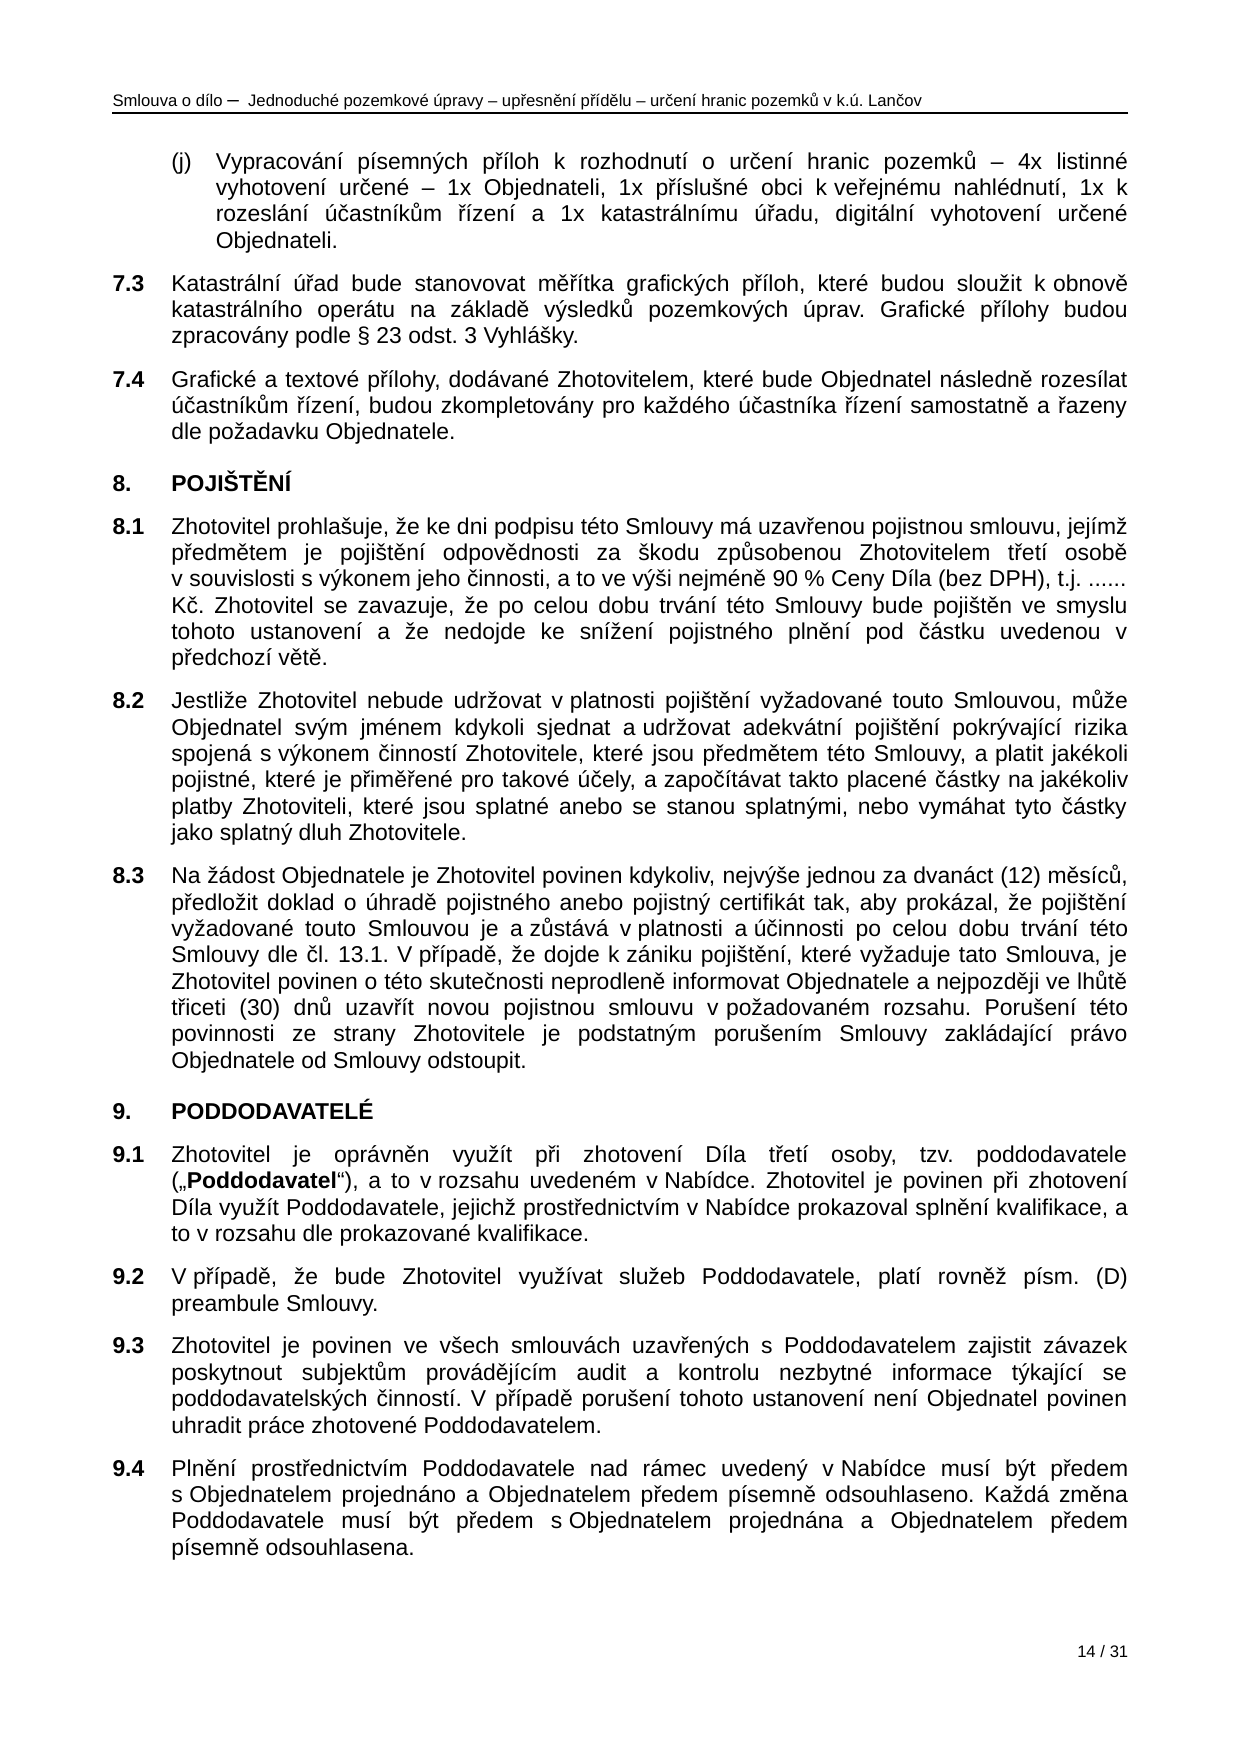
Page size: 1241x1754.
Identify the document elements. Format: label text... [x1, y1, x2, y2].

text Grafické a textové přílohy, dodávané Zhotovitelem, které bude Objednatel následně rozesílat účastníkům řízení, budou zkompletovány pro každého účastníka řízení samostatně a řazeny dle požadavku Objednatele. [112, 366, 1128, 444]
text Pojištění [112, 469, 1128, 496]
text Na žádost Objednatele je Zhotovitel povinen kdykoliv, nejvýše jednou za dvanáct (12) měsíců, předložit doklad o úhradě pojistného anebo pojistný certifikát tak, aby prokázal, že pojištění vyžadované touto Smlouvou je a zůstává v platnosti a účinnosti po celou dobu trvání této Smlouvy dle čl. 13.1. V případě, že dojde k zániku pojištění, které vyžaduje tato Smlouva, je Zhotovitel povinen o této skutečnosti neprodleně informovat Objednatele a nejpozději ve lhůtě třiceti (30) dnů uzavřít novou pojistnou smlouvu v požadovaném rozsahu. Porušení této povinnosti ze strany Zhotovitele je podstatným porušením Smlouvy zakládající právo Objednatele od Smlouvy odstoupit. [112, 862, 1128, 1073]
text Zhotovitel je povinen ve všech smlouvách uzavřených s Poddodavatelem zajistit závazek poskytnout subjektům provádějícím audit a kontrolu nezbytné informace týkající se poddodavatelských činností. V případě porušení tohoto ustanovení není Objednatel povinen uhradit práce zhotovené Poddodavatelem. [112, 1332, 1128, 1438]
text Zhotovitel prohlašuje, že ke dni podpisu této Smlouvy má uzavřenou pojistnou smlouvu, jejímž předmětem je pojištění odpovědnosti za škodu způsobenou Zhotovitelem třetí osobě v souvislosti s výkonem jeho činnosti, a to ve výši nejméně 90 % Ceny Díla (bez DPH), t.j. ...... Kč. Zhotovitel se zavazuje, že po celou dobu trvání této Smlouvy bude pojištěn ve smyslu tohoto ustanovení a že nedojde ke snížení pojistného plnění pod částku uvedenou v předchozí větě. [112, 513, 1128, 671]
text Plnění prostřednictvím Poddodavatele nad rámec uvedený v Nabídce musí být předem s Objednatelem projednáno a Objednatelem předem písemně odsouhlaseno. Každá změna Poddodavatele musí být předem s Objednatelem projednána a Objednatelem předem písemně odsouhlasena. [112, 1454, 1128, 1560]
text Jestliže Zhotovitel nebude udržovat v platnosti pojištění vyžadované touto Smlouvou, může Objednatel svým jménem kdykoli sjednat a udržovat adekvátní pojištění pokrývající rizika spojená s výkonem činností Zhotovitele, které jsou předmětem této Smlouvy, a platit jakékoli pojistné, které je přiměřené pro takové účely, a započítávat takto placené částky na jakékoliv platby Zhotoviteli, které jsou splatné anebo se stanou splatnými, nebo vymáhat tyto částky jako splatný dluh Zhotovitele. [112, 687, 1128, 846]
text Zhotovitel je oprávněn využít při zhotovení Díla třetí osoby, tzv. poddodavatele („Poddodavatel“), a to v rozsahu uvedeném v Nabídce. Zhotovitel je povinen při zhotovení Díla využít Poddodavatele, jejichž prostřednictvím v Nabídce prokazoval splnění kvalifikace, a to v rozsahu dle prokazované kvalifikace. [112, 1141, 1128, 1246]
list Vypracování písemných příloh k rozhodnutí o určení hranic pozemků – 4x listinné vyhotovení určené – 1x Objednateli, 1x příslušné obci k veřejnému nahlédnutí, 1x k rozeslání účastníkům řízení a 1x katastrálnímu úřadu, digitální vyhotovení určené Objednateli. [171, 148, 1128, 253]
text Poddodavatelé [112, 1098, 1128, 1124]
text V případě, že bude Zhotovitel využívat služeb Poddodavatele, platí rovněž písm. (D) preambule Smlouvy. [112, 1263, 1128, 1316]
text Katastrální úřad bude stanovovat měřítka grafických příloh, které budou sloužit k obnově katastrálního operátu na základě výsledků pozemkových úprav. Grafické přílohy budou zpracovány podle § 23 odst. 3 Vyhlášky. [112, 270, 1128, 349]
